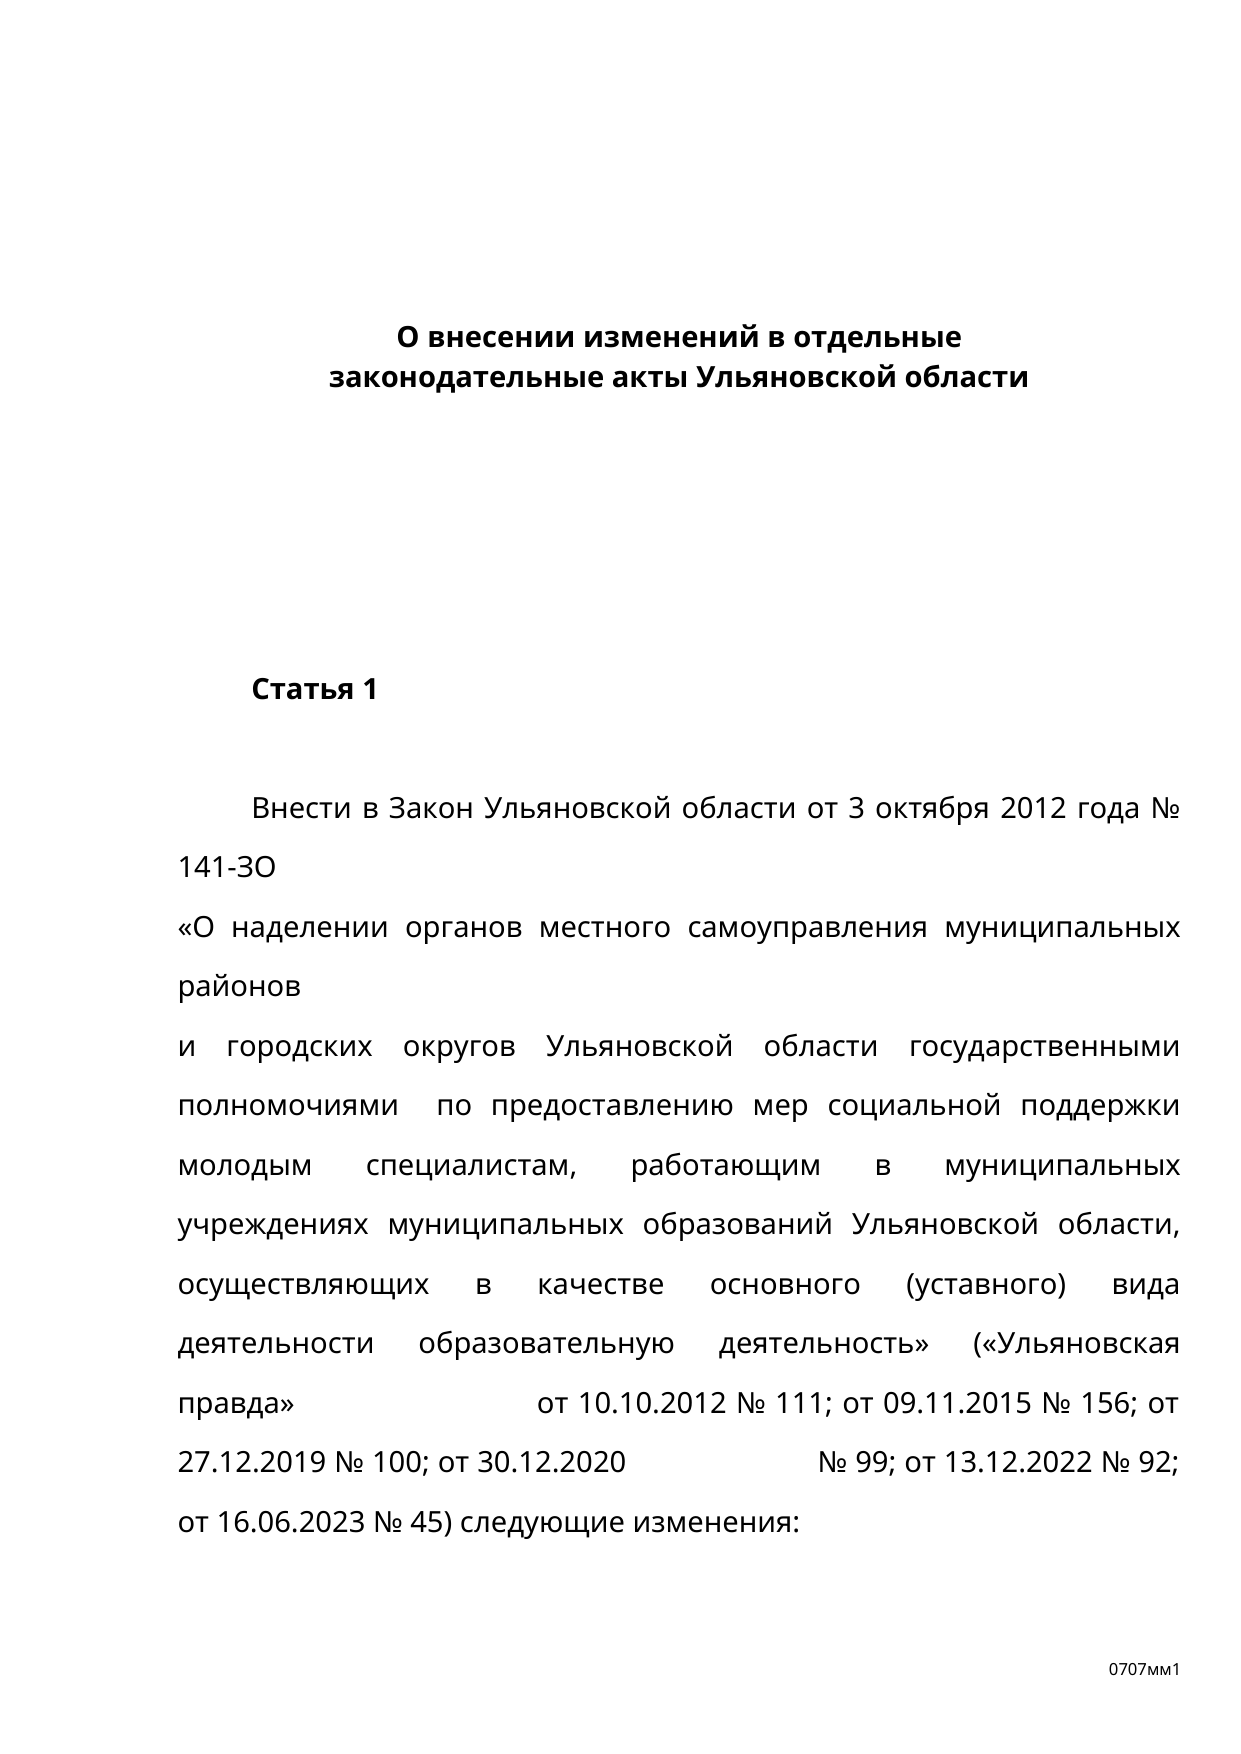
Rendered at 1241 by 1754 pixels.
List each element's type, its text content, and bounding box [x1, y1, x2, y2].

text Внести в Закон Ульяновской области от 3 октября 2012 года № 141-ЗО «О наделении органов местного самоуправления муниципальных районов и городских округов Ульяновской области государственными полномочиями по предоставлению мер социальной поддержки молодым специалистам, работающим в муниципальных учреждениях муниципальных образований Ульяновской области, осуществляющих в качестве основного (уставного) вида деятельности образовательную деятельность» («Ульяновская правда» от 10.10.2012 № 111; от 09.11.2015 № 156; от 27.12.2019 № 100; от 30.12.2020 № 99; от 13.12.2022 № 92; от 16.06.2023 № 45) следующие изменения: [177, 787, 1181, 1541]
subtitle О внесении изменений в отдельные [177, 317, 1181, 356]
subtitle законодательные акты Ульяновской области [177, 356, 1181, 396]
text Статья 1 [177, 668, 1181, 708]
